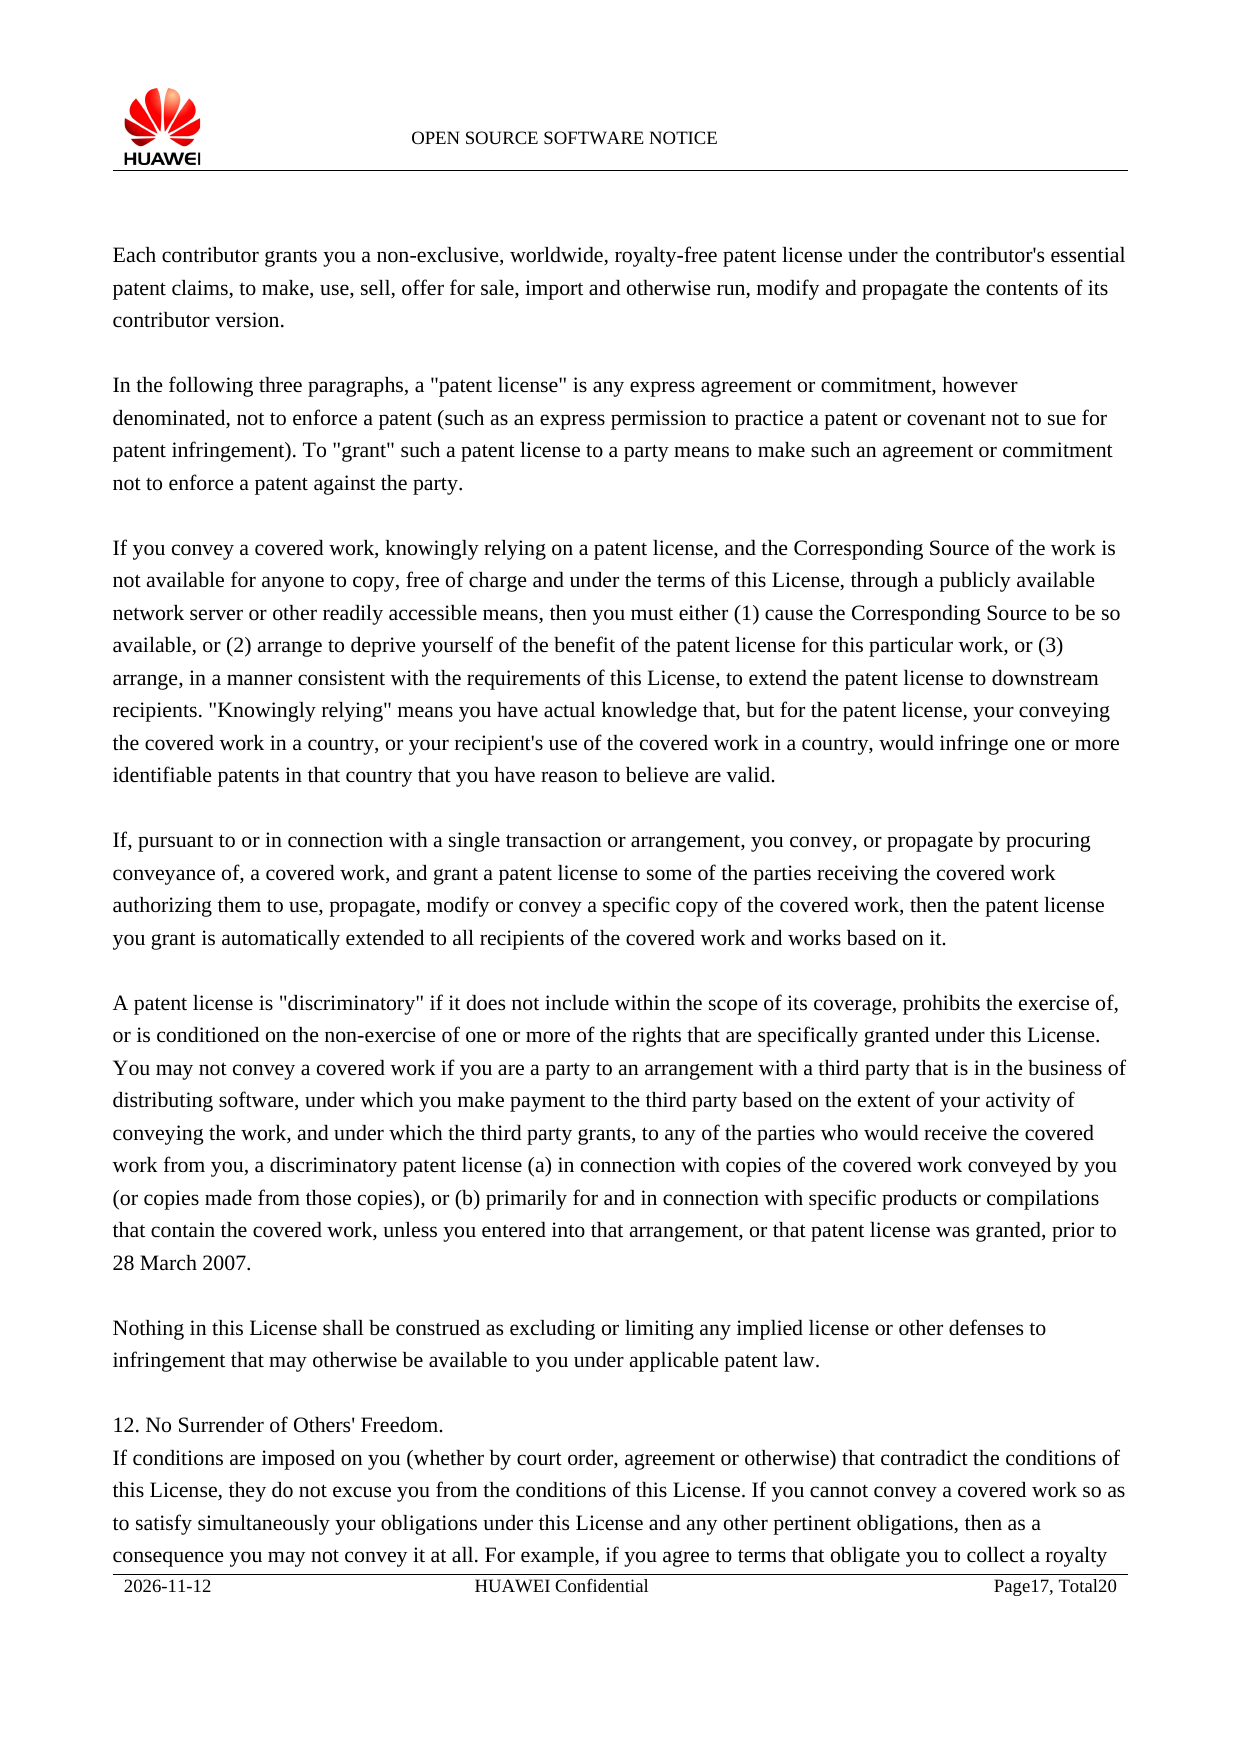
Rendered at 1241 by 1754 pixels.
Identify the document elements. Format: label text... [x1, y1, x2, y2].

picture [124, 88, 201, 165]
text In the following three paragraphs, a "patent license" is any express agreement or commitment, however denominated, not to enforce a patent (such as an express permission to practice a patent or covenant not to sue for patent infringement). To "grant" such a patent license to a party means to make such an agreement or commitment not to enforce a patent against the party. [112, 369, 1128, 499]
text If you convey a covered work, knowingly relying on a patent license, and the Corresponding Source of the work is not available for anyone to copy, free of charge and under the terms of this License, through a publicly available network server or other readily accessible means, then you must either (1) cause the Corresponding Source to be so available, or (2) arrange to deprive yourself of the benefit of the patent license for this particular work, or (3) arrange, in a manner consistent with the requirements of this License, to extend the patent license to downstream recipients. "Knowingly relying" means you have actual knowledge that, but for the patent license, your conveying the covered work in a country, or your recipient's use of the covered work in a country, would infringe one or more identifiable patents in that country that you have reason to believe are valid. [112, 531, 1128, 791]
text Nothing in this License shall be construed as excluding or limiting any implied license or other defenses to infringement that may otherwise be available to you under applicable patent law. [112, 1311, 1128, 1376]
text A patent license is "discriminatory" if it does not include within the scope of its coverage, prohibits the exercise of, or is conditioned on the non-exercise of one or more of the rights that are specifically granted under this License. You may not convey a covered work if you are a party to an arrangement with a third party that is in the business of distributing software, under which you make payment to the third party based on the extent of your activity of conveying the work, and under which the third party grants, to any of the parties who would receive the covered work from you, a discriminatory patent license (a) in connection with copies of the covered work conveyed by you (or copies made from those copies), or (b) primarily for and in connection with specific products or compilations that contain the covered work, unless you entered into that arrangement, or that patent license was granted, prior to 28 March 2007. [112, 986, 1128, 1279]
text Each contributor grants you a non-exclusive, worldwide, royalty-free patent license under the contributor's essential patent claims, to make, use, sell, offer for sale, import and otherwise run, modify and propagate the contents of its contributor version. [112, 239, 1128, 336]
text If, pursuant to or in connection with a single transaction or arrangement, you convey, or propagate by procuring conveyance of, a covered work, and grant a patent license to some of the parties receiving the covered work authorizing them to use, propagate, modify or convey a specific copy of the covered work, then the patent license you grant is automatically extended to all recipients of the covered work and works based on it. [112, 824, 1128, 954]
text 12. No Surrender of Others' Freedom. [112, 1409, 1128, 1441]
